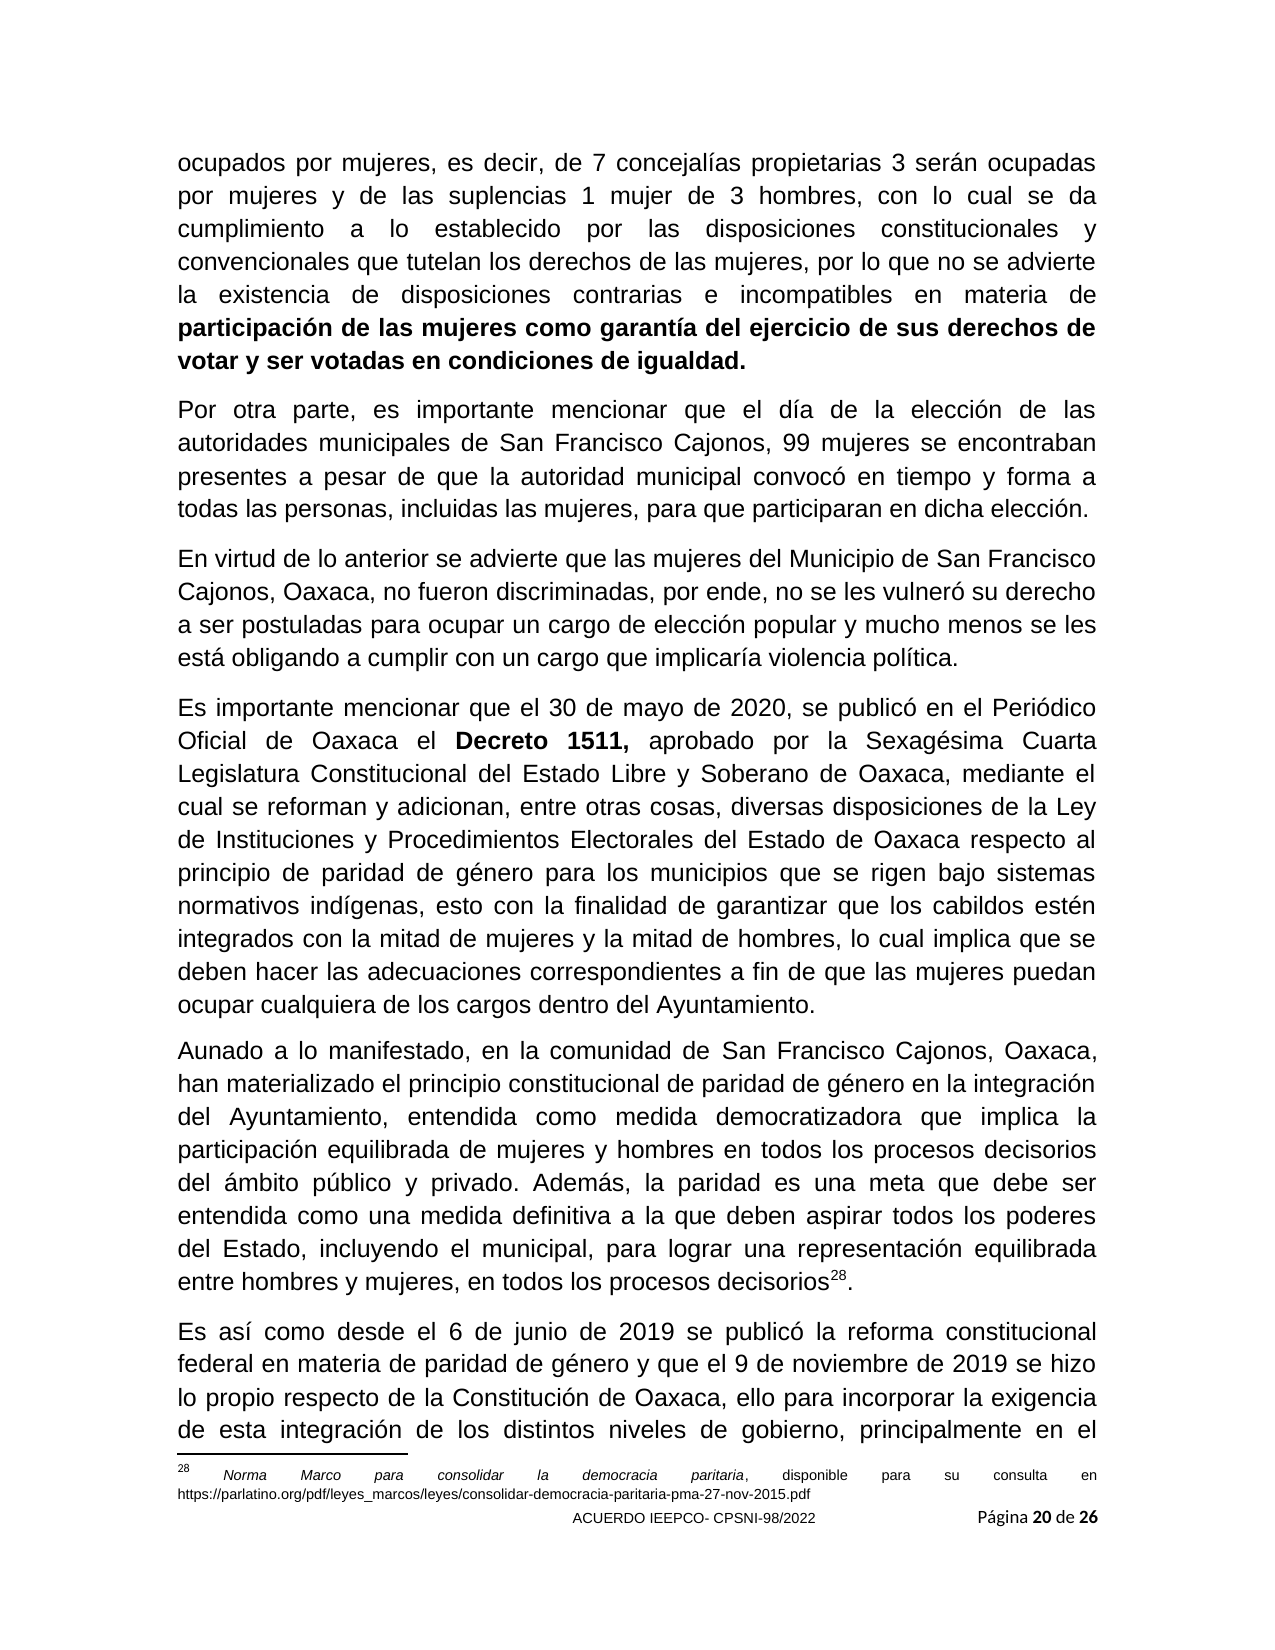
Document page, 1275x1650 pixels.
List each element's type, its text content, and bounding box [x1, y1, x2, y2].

text Es importante mencionar que el 30 de mayo de 2020, se publicó en el Periódico Oficial de Oaxaca el Decreto 1511, aprobado por la Sexagésima Cuarta Legislatura Constitucional del Estado Libre y Soberano de Oaxaca, mediante el cual se reforman y adicionan, entre otras cosas, diversas disposiciones de la Ley de Instituciones y Procedimientos Electorales del Estado de Oaxaca respecto al principio de paridad de género para los municipios que se rigen bajo sistemas normativos indígenas, esto con la finalidad de garantizar que los cabildos estén integrados con la mitad de mujeres y la mitad de hombres, lo cual implica que se deben hacer las adecuaciones correspondientes a fin de que las mujeres puedan ocupar cualquiera de los cargos dentro del Ayuntamiento. [177, 693, 1097, 1019]
text En virtud de lo anterior se advierte que las mujeres del Municipio de San Francisco Cajonos, Oaxaca, no fueron discriminadas, por ende, no se les vulneró su derecho a ser postuladas para ocupar un cargo de elección popular y mucho menos se les está obligando a cumplir con un cargo que implicaría violencia política. [177, 544, 1098, 672]
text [177, 1316, 1098, 1444]
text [177, 148, 1098, 374]
text Aunado a lo manifestado, en la comunidad de San Francisco Cajonos, Oaxaca, han materializado el principio constitucional de paridad de género en la integración del Ayuntamiento, entendida como medida democratizadora que implica la participación equilibrada de mujeres y hombres en todos los procesos decisorios del ámbito público y privado. Además, la paridad es una meta que debe ser entendida como una medida definitiva a la que deben aspirar todos los poderes del Estado, incluyendo el municipal, para lograr una representación equilibrada entre hombres y mujeres, en todos los procesos decisorios. [177, 1036, 1098, 1296]
text Por otra parte, es importante mencionar que el día de la elección de las autoridades municipales de San Francisco Cajonos, 99 mujeres se encontraban presentes a pesar de que la autoridad municipal convocó en tiempo y forma a todas las personas, incluidas las mujeres, para que participaran en dicha elección. [177, 395, 1098, 523]
